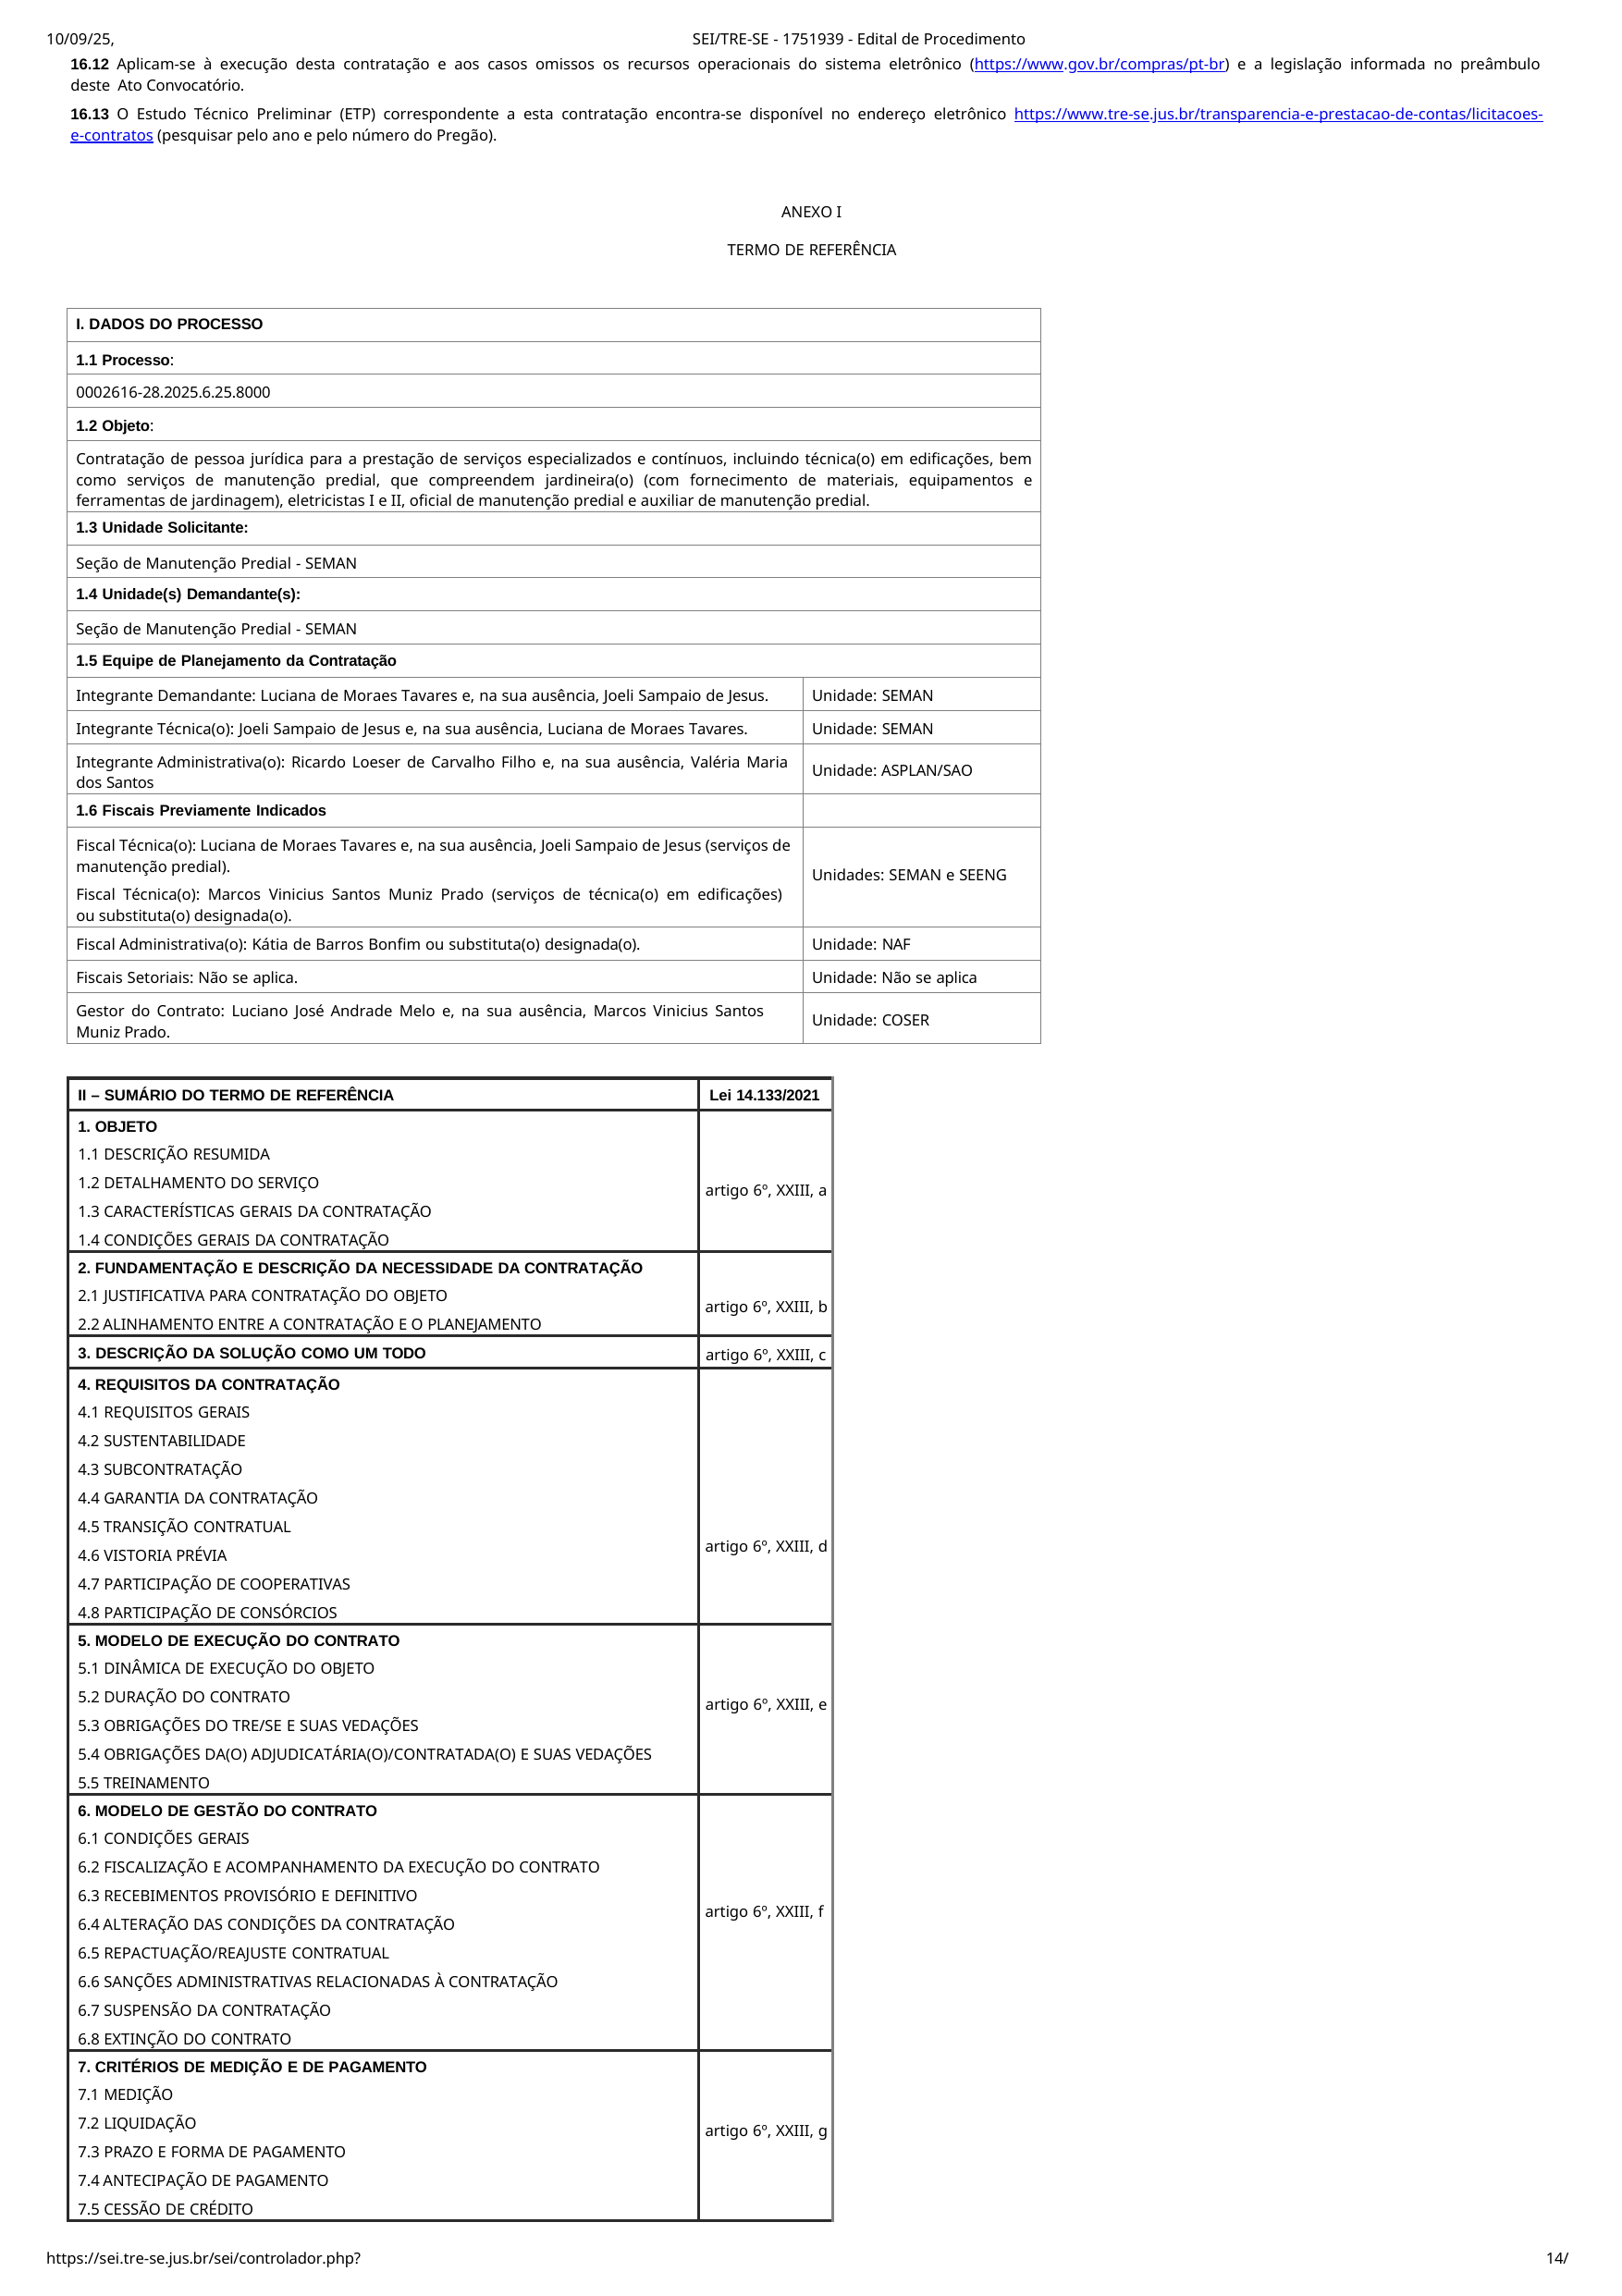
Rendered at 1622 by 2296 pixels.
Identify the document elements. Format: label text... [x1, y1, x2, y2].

table_cell Unidade: SEMAN [804, 678, 1040, 710]
table_cell Integrante Administrativa(o): Ricardo Loeser de Carvalho Filho e, na sua ausência, Valéria Maria dos Santos [68, 744, 803, 793]
table_cell Fiscais Setoriais: Não se aplica. [68, 961, 803, 992]
table_cell Unidades: SEMAN e SEENG [804, 828, 1040, 927]
table_cell artigo 6º, XXIII, b [700, 1253, 831, 1334]
table_cell Unidade: Não se aplica [804, 961, 1040, 992]
table_header II – SUMÁRIO DO TERMO DE REFERÊNCIA [69, 1080, 697, 1109]
table_cell REQUISITOS DA CONTRATAÇÃO REQUISITOS GERAIS SUSTENTABILIDADE SUBCONTRATAÇÃO GARANTIA DA CONTRATAÇÃO TRANSIÇÃO CONTRATUAL VISTORIA PRÉVIA PARTICIPAÇÃO DE COOPERATIVAS PARTICIPAÇÃO DE CONSÓRCIOS [69, 1369, 697, 1623]
table_cell Seção de Manutenção Predial - SEMAN [68, 546, 1040, 577]
table_cell MODELO DE GESTÃO DO CONTRATO CONDIÇÕES GERAIS FISCALIZAÇÃO E ACOMPANHAMENTO DA EXECUÇÃO DO CONTRATO RECEBIMENTOS PROVISÓRIO E DEFINITIVO ALTERAÇÃO DAS CONDIÇÕES DA CONTRATAÇÃO REPACTUAÇÃO/REAJUSTE CONTRATUAL SANÇÕES ADMINISTRATIVAS RELACIONADAS À CONTRATAÇÃO SUSPENSÃO DA CONTRATAÇÃO EXTINÇÃO DO CONTRATO [69, 1796, 697, 2049]
table_cell 1.3 Unidade Solicitante: [68, 512, 1040, 544]
text ANEXO I [55, 202, 1569, 223]
table_cell 0002616-28.2025.6.25.8000 [68, 374, 1040, 407]
table_cell Fiscal Técnica(o): Luciana de Moraes Tavares e, na sua ausência, Joeli Sampaio de Jesus (serviços de manutenção predial). Fiscal Técnica(o): Marcos Vinicius Santos Muniz Prado (serviços de técnica(o) em edificações) ou substituta(o) designada(o). [68, 828, 803, 927]
table_cell Gestor do Contrato: Luciano José Andrade Melo e, na sua ausência, Marcos Vinicius Santos Muniz Prado. [68, 993, 803, 1043]
text TERMO DE REFERÊNCIA [55, 239, 1569, 260]
table_cell 1.1 Processo: [68, 342, 1040, 374]
table_cell 1.4 Unidade(s) Demandante(s): [68, 578, 1040, 610]
table_cell 3. DESCRIÇÃO DA SOLUÇÃO COMO UM TODO [69, 1337, 697, 1367]
table_cell artigo 6º, XXIII, a [700, 1111, 831, 1250]
table_cell Seção de Manutenção Predial - SEMAN [68, 611, 1040, 644]
list Aplicam-se à execução desta contratação e aos casos omissos os recursos operacionais do sistema eletrônico (https://www.gov.br/compras/pt-br) e a legislação informada no preâmbulo deste Ato Convocatório. [70, 54, 1553, 95]
table_cell Unidade: SEMAN [804, 711, 1040, 743]
table_cell Integrante Técnica(o): Joeli Sampaio de Jesus e, na sua ausência, Luciana de Moraes Tavares. [68, 711, 803, 743]
table_cell Integrante Demandante: Luciana de Moraes Tavares e, na sua ausência, Joeli Sampaio de Jesus. [68, 678, 803, 710]
table_cell artigo 6º, XXIII, e [700, 1626, 831, 1793]
table_cell Fiscal Administrativa(o): Kátia de Barros Bonfim ou substituta(o) designada(o). [68, 927, 803, 959]
table_cell 1.2 Objeto: [68, 408, 1040, 440]
table_cell artigo 6º, XXIII, c [700, 1337, 831, 1367]
table_cell artigo 6º, XXIII, f [700, 1796, 831, 2049]
table_header I. DADOS DO PROCESSO [68, 309, 1040, 340]
table_cell Unidade: NAF [804, 927, 1040, 959]
table_cell MODELO DE EXECUÇÃO DO CONTRATO DINÂMICA DE EXECUÇÃO DO OBJETO DURAÇÃO DO CONTRATO OBRIGAÇÕES DO TRE/SE E SUAS VEDAÇÕES OBRIGAÇÕES DA(O) ADJUDICATÁRIA(O)/CONTRATADA(O) E SUAS VEDAÇÕES TREINAMENTO [69, 1626, 697, 1793]
table_cell CRITÉRIOS DE MEDIÇÃO E DE PAGAMENTO MEDIÇÃO LIQUIDAÇÃO PRAZO E FORMA DE PAGAMENTO ANTECIPAÇÃO DE PAGAMENTO CESSÃO DE CRÉDITO [69, 2052, 697, 2219]
table_cell artigo 6º, XXIII, d [700, 1369, 831, 1623]
table_cell Unidade: COSER [804, 993, 1040, 1043]
table_cell Unidade: ASPLAN/SAO [804, 744, 1040, 793]
table_cell OBJETO DESCRIÇÃO RESUMIDA DETALHAMENTO DO SERVIÇO CARACTERÍSTICAS GERAIS DA CONTRATAÇÃO CONDIÇÕES GERAIS DA CONTRATAÇÃO [69, 1111, 697, 1250]
table_header Lei 14.133/2021 [700, 1080, 831, 1109]
table_cell 1.6 Fiscais Previamente Indicados [68, 794, 803, 827]
table_cell 1.5 Equipe de Planejamento da Contratação [68, 645, 1040, 677]
table_cell artigo 6º, XXIII, g [700, 2052, 831, 2219]
table_cell [804, 794, 1040, 827]
table_cell Contratação de pessoa jurídica para a prestação de serviços especializados e contínuos, incluindo técnica(o) em edificações, bem como serviços de manutenção predial, que compreendem jardineira(o) (com fornecimento de materiais, equipamentos e ferramentas de jardinagem), eletricistas I e II, oficial de manutenção predial e auxiliar de manutenção predial. [68, 441, 1040, 511]
list O Estudo Técnico Preliminar (ETP) correspondente a esta contratação encontra-se disponível no endereço eletrônico https://www.tre-se.jus.br/transparencia-e-prestacao-de-contas/licitacoes-e-contratos (pesquisar pelo ano e pelo número do Pregão). [70, 104, 1553, 145]
table_cell FUNDAMENTAÇÃO E DESCRIÇÃO DA NECESSIDADE DA CONTRATAÇÃO JUSTIFICATIVA PARA CONTRATAÇÃO DO OBJETO ALINHAMENTO ENTRE A CONTRATAÇÃO E O PLANEJAMENTO [69, 1253, 697, 1334]
